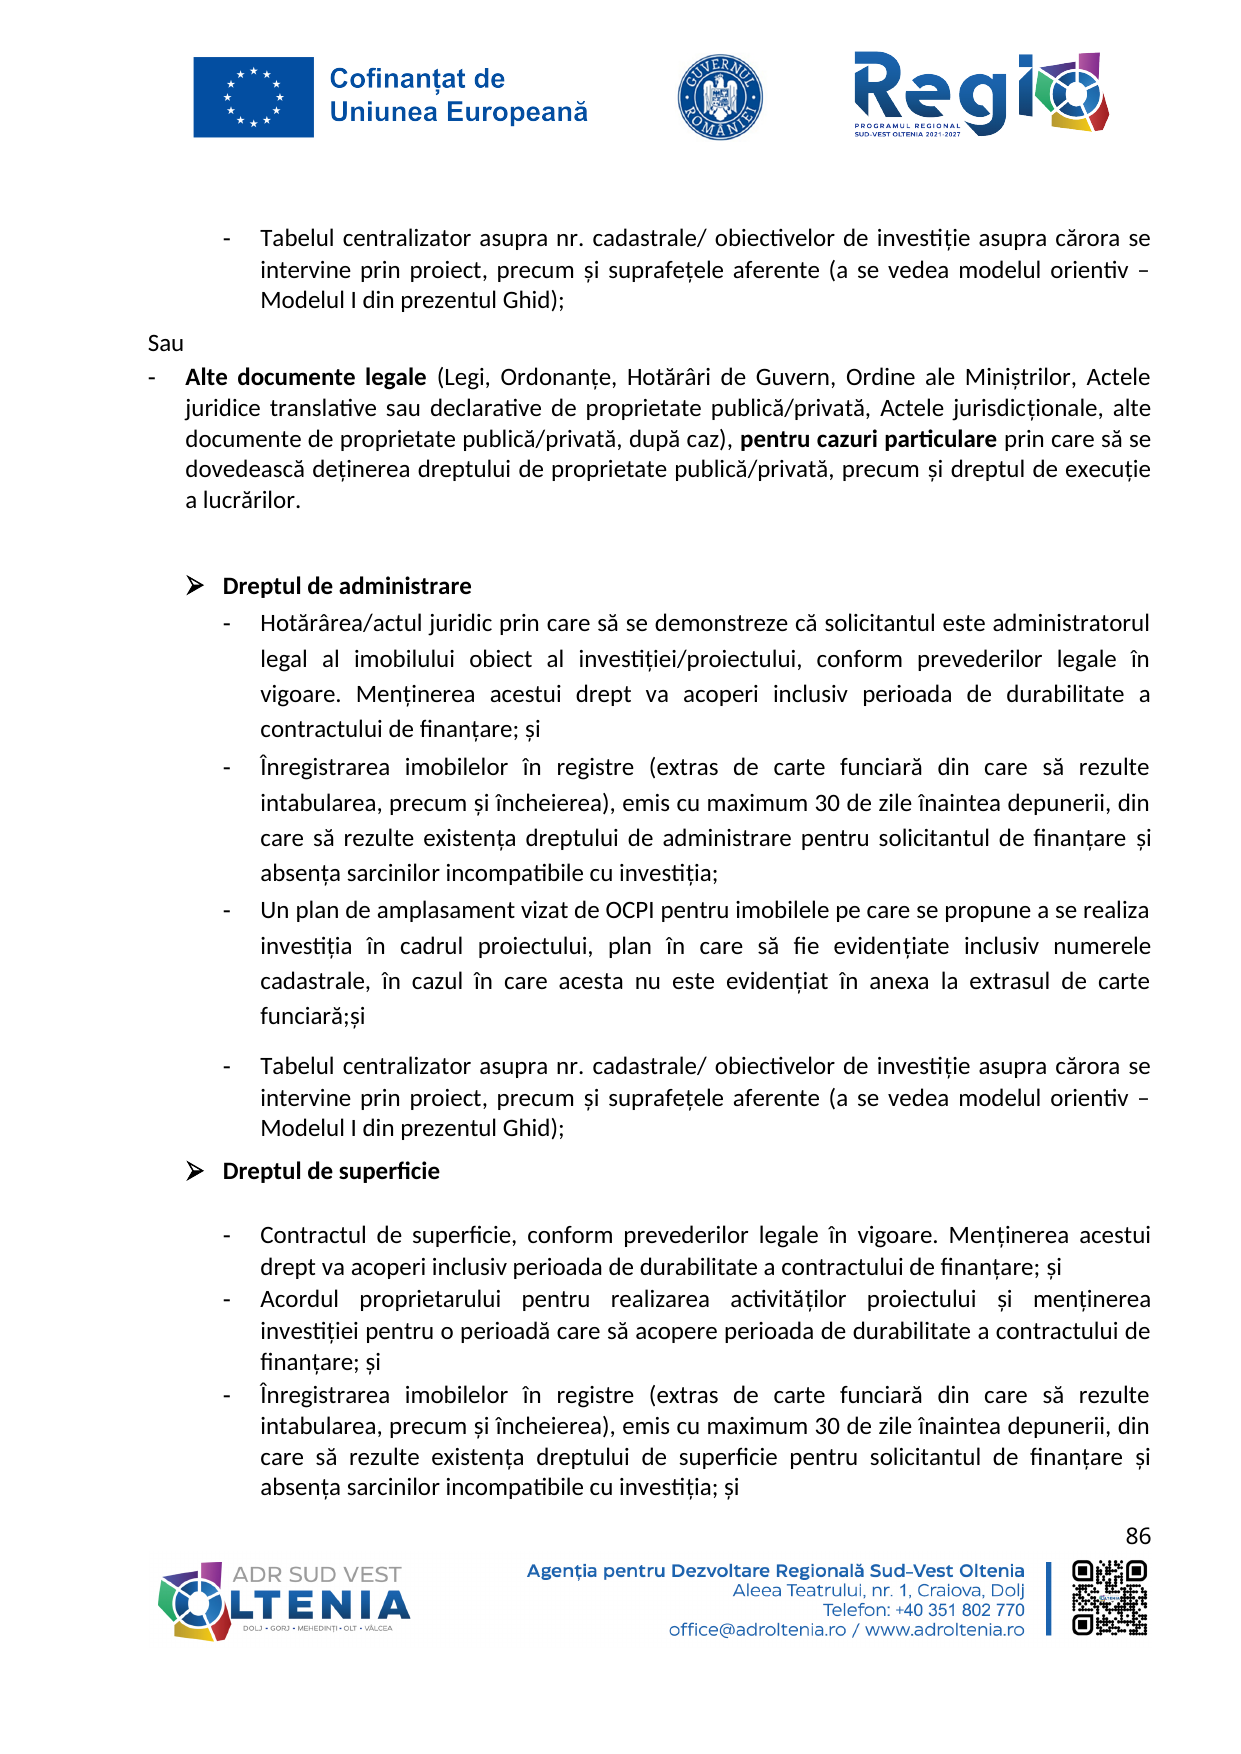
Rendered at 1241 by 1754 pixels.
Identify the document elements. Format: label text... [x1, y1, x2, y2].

list Dreptul de superficie [185, 1156, 1152, 1186]
list Înregistrarea imobilelor în registre (extras de carte funciară din care să rezulte intabularea, precum și încheierea), emis cu maximum 30 de zile înaintea depunerii, din care să rezulte existența dreptului de administrare pentru solicitantul de finanţare și absența sarcinilor incompatibile cu investiția; [223, 748, 1152, 887]
picture [852, 50, 1111, 139]
list Tabelul centralizator asupra nr. cadastrale/ obiectivelor de investiție asupra cărora se intervine prin proiect, precum și suprafețele aferente (a se vedea modelul orientiv – Modelul I din prezentul Ghid); [223, 1048, 1152, 1143]
list Alte documente legale (Legi, Ordonanţe, Hotărâri de Guvern, Ordine ale Miniştrilor, Actele juridice translative sau declarative de proprietate publică/privată, Actele jurisdicționale, alte documente de proprietate publică/privată, după caz), pentru cazuri particulare prin care să se dovedească deţinerea dreptului de proprietate publică/privată, precum și dreptul de execuţie a lucrărilor. [148, 358, 1152, 514]
list Un plan de amplasament vizat de OCPI pentru imobilele pe care se propune a se realiza investiţia în cadrul proiectului, plan în care să fie evidențiate inclusiv numerele cadastrale, în cazul în care acesta nu este evidenţiat în anexa la extrasul de carte funciară;și [223, 892, 1152, 1031]
list Acordul proprietarului pentru realizarea activităților proiectului și menținerea investiției pentru o perioadă care să acopere perioada de durabilitate a contractului de finanţare; și [223, 1281, 1152, 1376]
text Sau [148, 328, 1152, 358]
list Dreptul de administrare [185, 570, 1152, 600]
picture [188, 52, 590, 141]
list Contractul de superficie, conform prevederilor legale în vigoare. Menținerea acestui drept va acoperi inclusiv perioada de durabilitate a contractului de finanţare; și [223, 1217, 1152, 1281]
picture [148, 1551, 1152, 1648]
list Înregistrarea imobilelor în registre (extras de carte funciară din care să rezulte intabularea, precum și încheierea), emis cu maximum 30 de zile înaintea depunerii, din care să rezulte existența dreptului de superficie pentru solicitantul de finanţare și absența sarcinilor incompatibile cu investiția; și [223, 1376, 1152, 1502]
list Hotărârea/actul juridic prin care să se demonstreze că solicitantul este administratorul legal al imobilului obiect al investiţiei/proiectului, conform prevederilor legale în vigoare. Menținerea acestui drept va acoperi inclusiv perioada de durabilitate a contractului de finanţare; și [223, 605, 1152, 744]
picture [674, 52, 768, 142]
list Tabelul centralizator asupra nr. cadastrale/ obiectivelor de investiție asupra cărora se intervine prin proiect, precum și suprafețele aferente (a se vedea modelul orientiv – Modelul I din prezentul Ghid); [223, 220, 1152, 315]
